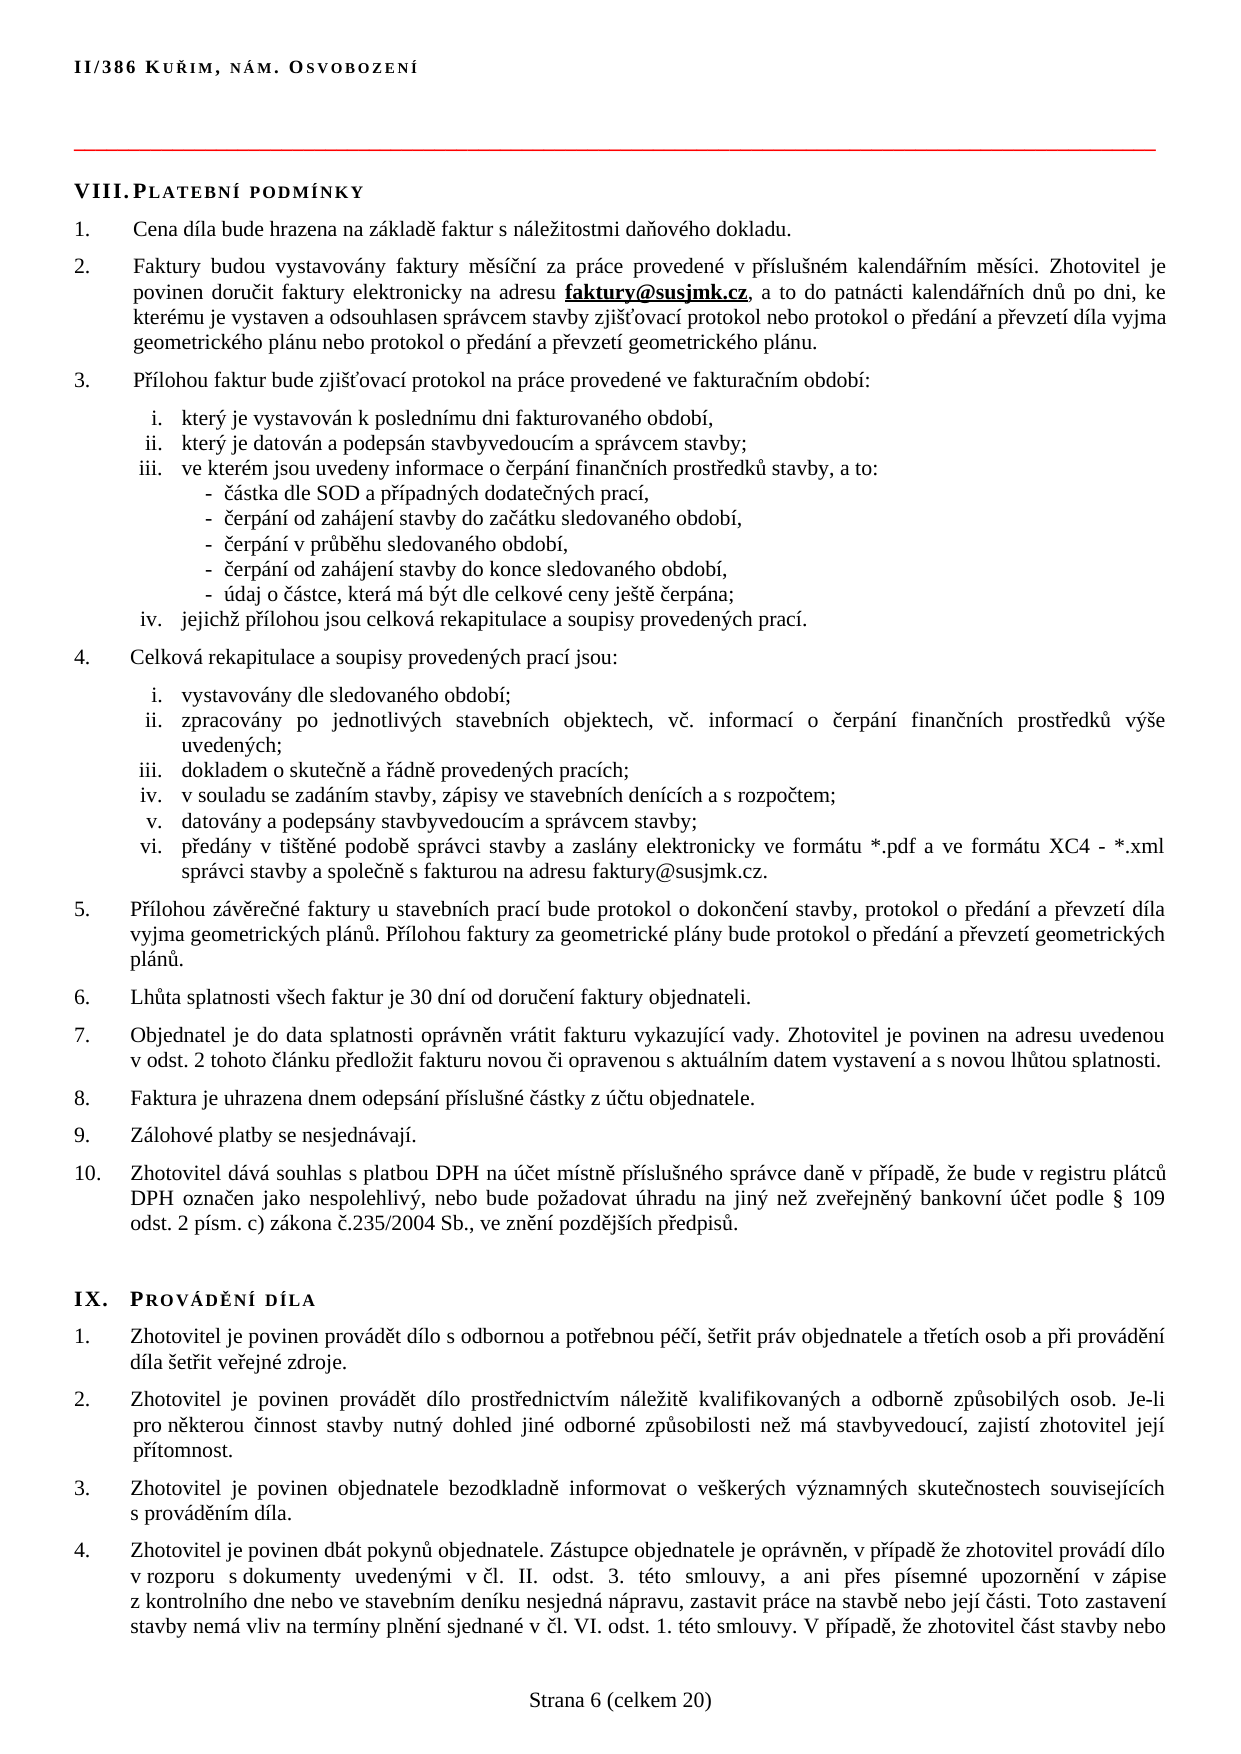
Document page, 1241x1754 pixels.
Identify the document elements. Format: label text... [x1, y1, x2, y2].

list který je vystavován k poslednímu dni fakturovaného období, [162, 404, 1167, 430]
list který je datován a podepsán stavbyvedoucím a správcem stavby; [162, 430, 1167, 455]
list Provádění díla [74, 1286, 1167, 1311]
list Zhotovitel je povinen provádět dílo s odbornou a potřebnou péčí, šetřit práv objednatele a třetích osob a při provádění díla šetřit veřejné zdroje. [74, 1323, 1167, 1374]
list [74, 1537, 1167, 1638]
list Přílohou faktur bude zjišťovací protokol na práce provedené ve fakturačním období: [74, 367, 1167, 392]
list zpracovány po jednotlivých stavebních objektech, vč. informací o čerpání finančních prostředků výše uvedených; [162, 707, 1167, 757]
list Faktura je uhrazena dnem odepsání příslušné částky z účtu objednatele. [74, 1084, 1167, 1110]
list čerpání v průběhu sledovaného období, [205, 531, 1167, 556]
list Celková rekapitulace a soupisy provedených prací jsou: [74, 644, 1167, 669]
list Lhůta splatnosti všech faktur je 30 dní od doručení faktury objednateli. [74, 984, 1167, 1009]
list Zhotovitel dává souhlas s platbou DPH na účet místně příslušného správce daně v případě, že bude v registru plátců DPH označen jako nespolehlivý, nebo bude požadovat úhradu na jiný než zveřejněný bankovní účet podle § 109 odst. 2 písm. c) zákona č.235/2004 Sb., ve znění pozdějších předpisů. [74, 1160, 1167, 1236]
list datovány a podepsány stavbyvedoucím a správcem stavby; [162, 808, 1167, 833]
list jejichž přílohou jsou celková rekapitulace a soupisy provedených prací. [162, 606, 1167, 631]
list částka dle SOD a případných dodatečných prací, [205, 480, 1167, 505]
list předány v tištěné podobě správci stavby a zaslány elektronicky ve formátu *.pdf a ve formátu XC4 - *.xml správci stavby a společně s fakturou na adresu faktury@susjmk.cz. [162, 833, 1167, 883]
list čerpání od zahájení stavby do začátku sledovaného období, [205, 505, 1167, 531]
list v souladu se zadáním stavby, zápisy ve stavebních denících a s rozpočtem; [162, 782, 1167, 808]
list vystavovány dle sledovaného období; [162, 682, 1167, 707]
list Cena díla bude hrazena na základě faktur s náležitostmi daňového dokladu. [74, 216, 1167, 241]
list ve kterém jsou uvedeny informace o čerpání finančních prostředků stavby, a to: [162, 455, 1167, 480]
list Přílohou závěrečné faktury u stavebních prací bude protokol o dokončení stavby, protokol o předání a převzetí díla vyjma geometrických plánů. Přílohou faktury za geometrické plány bude protokol o předání a převzetí geometrických plánů. [74, 896, 1167, 971]
list dokladem o skutečně a řádně provedených pracích; [162, 757, 1167, 782]
list Zhotovitel je povinen provádět dílo prostřednictvím náležitě kvalifikovaných a odborně způsobilých osob. Je-li pro některou činnost stavby nutný dohled jiné odborné způsobilosti než má stavbyvedoucí, zajistí zhotovitel její přítomnost. [74, 1386, 1167, 1462]
list údaj o částce, která má být dle celkové ceny ještě čerpána; [205, 581, 1167, 606]
list Zálohové platby se nesjednávají. [74, 1122, 1167, 1147]
list Faktury budou vystavovány faktury měsíční za práce provedené v příslušném kalendářním měsíci. Zhotovitel je povinen doručit faktury elektronicky na adresu faktury@susjmk.cz, a to do patnácti kalendářních dnů po dni, ke kterému je vystaven a odsouhlasen správcem stavby zjišťovací protokol nebo protokol o předání a převzetí díla vyjma geometrického plánu nebo protokol o předání a převzetí geometrického plánu. [74, 253, 1167, 354]
list Objednatel je do data splatnosti oprávněn vrátit fakturu vykazující vady. Zhotovitel je povinen na adresu uvedenou v odst. 2 tohoto článku předložit fakturu novou či opravenou s aktuálním datem vystavení a s novou lhůtou splatnosti. [74, 1022, 1167, 1072]
list Zhotovitel je povinen objednatele bezodkladně informovat o veškerých významných skutečnostech souvisejících s prováděním díla. [74, 1474, 1167, 1525]
list Platební podmínky [74, 178, 1167, 203]
list čerpání od zahájení stavby do konce sledovaného období, [205, 556, 1167, 581]
